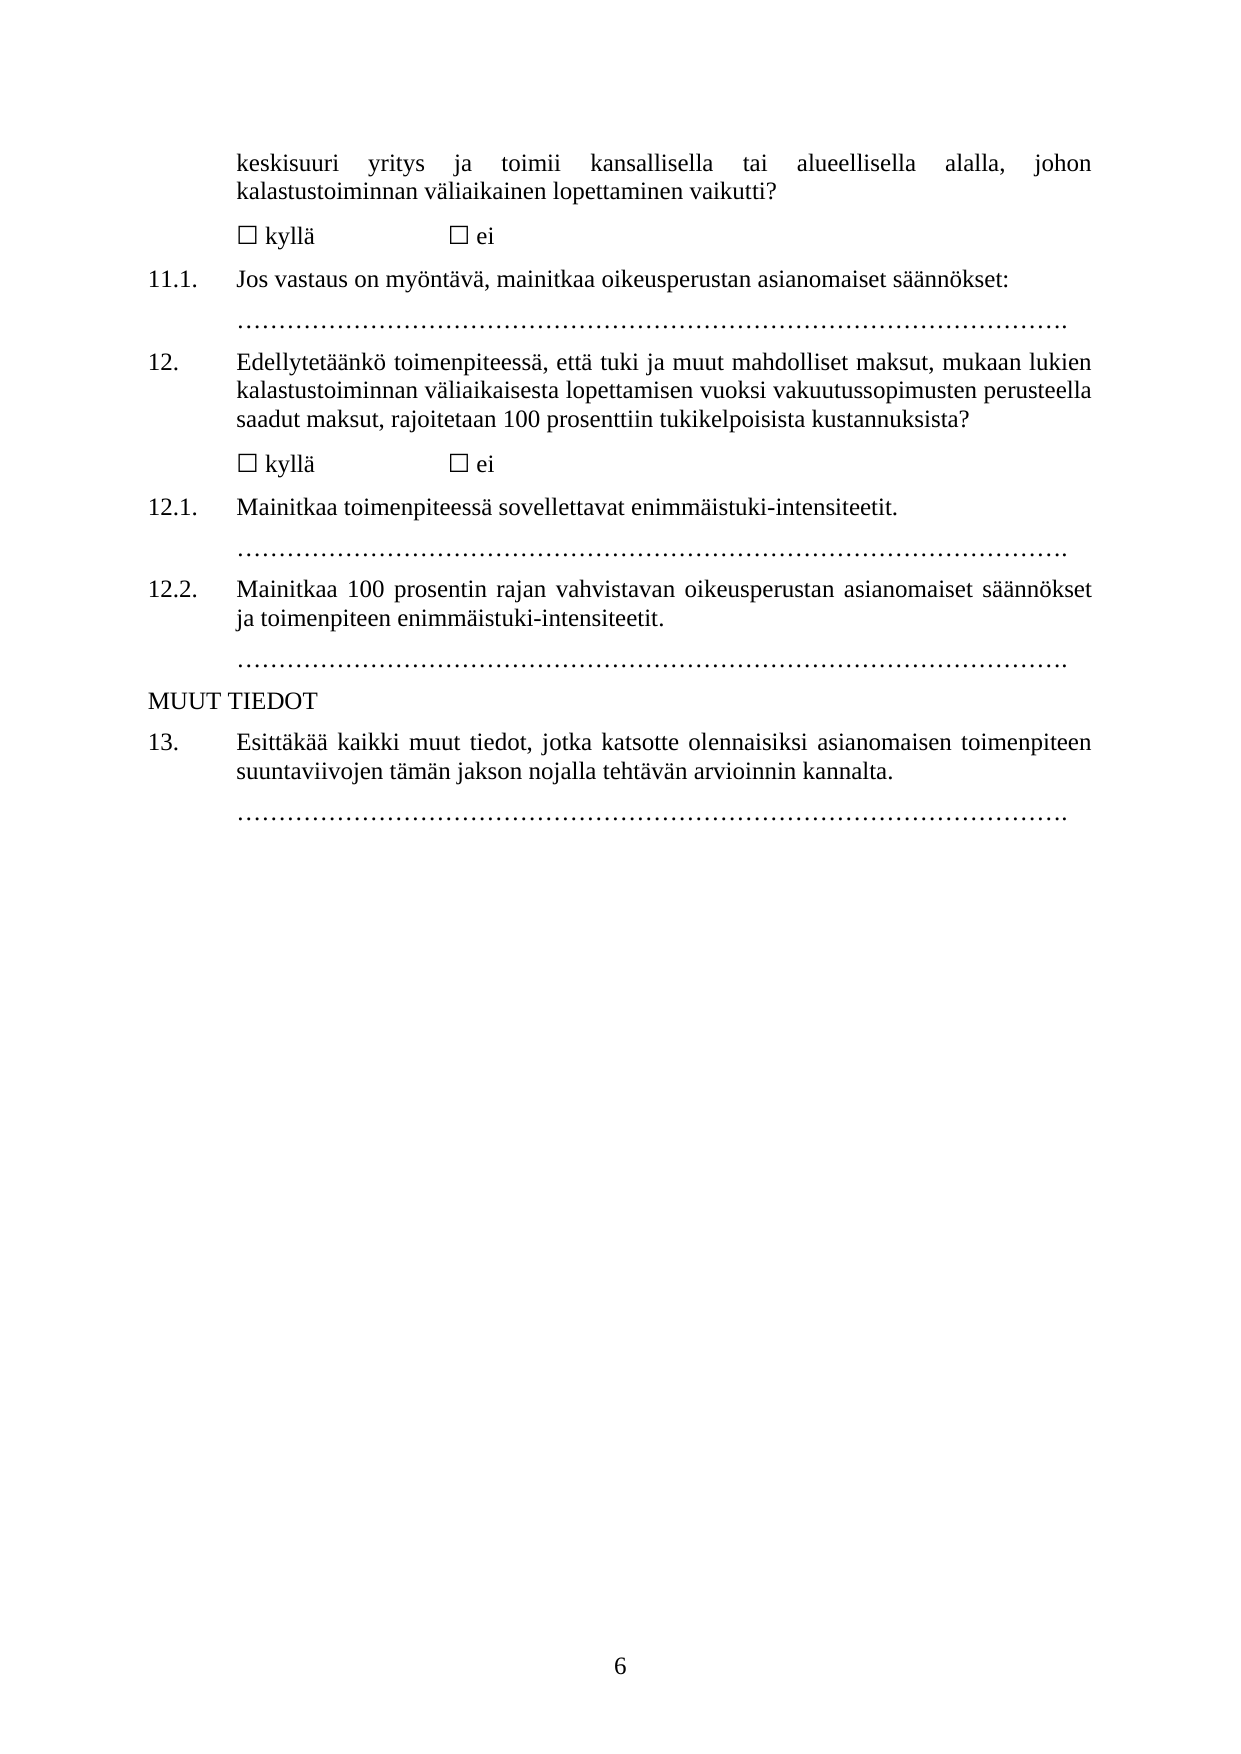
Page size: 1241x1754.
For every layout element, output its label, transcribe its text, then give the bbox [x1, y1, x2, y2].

text ………………………………………………………………………………………. [236, 533, 1093, 562]
text kyllä ei [236, 445, 1093, 479]
text 12.2. Mainitkaa 100 prosentin rajan vahvistavan oikeusperustan asianomaiset säännökset ja toimenpiteen enimmäistuki-intensiteetit. [148, 574, 1093, 632]
text ………………………………………………………………………………………. [236, 305, 1093, 334]
text 13. Esittäkää kaikki muut tiedot, jotka katsotte olennaisiksi asianomaisen toimenpiteen suuntaviivojen tämän jakson nojalla tehtävän arvioinnin kannalta. [148, 727, 1093, 784]
text ………………………………………………………………………………………. [236, 797, 1093, 826]
text ………………………………………………………………………………………. [236, 644, 1093, 673]
text 12. Edellytetäänkö toimenpiteessä, että tuki ja muut mahdolliset maksut, mukaan lukien kalastustoiminnan väliaikaisesta lopettamisen vuoksi vakuutussopimusten perusteella saadut maksut, rajoitetaan 100 prosenttiin tukikelpoisista kustannuksista? [148, 347, 1093, 433]
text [148, 148, 1093, 205]
subtitle MUUT TIEDOT [148, 686, 1093, 714]
text kyllä ei [236, 218, 1093, 252]
text 12.1. Mainitkaa toimenpiteessä sovellettavat enimmäistuki-intensiteetit. [148, 492, 1093, 521]
text 11.1. Jos vastaus on myöntävä, mainitkaa oikeusperustan asianomaiset säännökset: [148, 264, 1093, 293]
